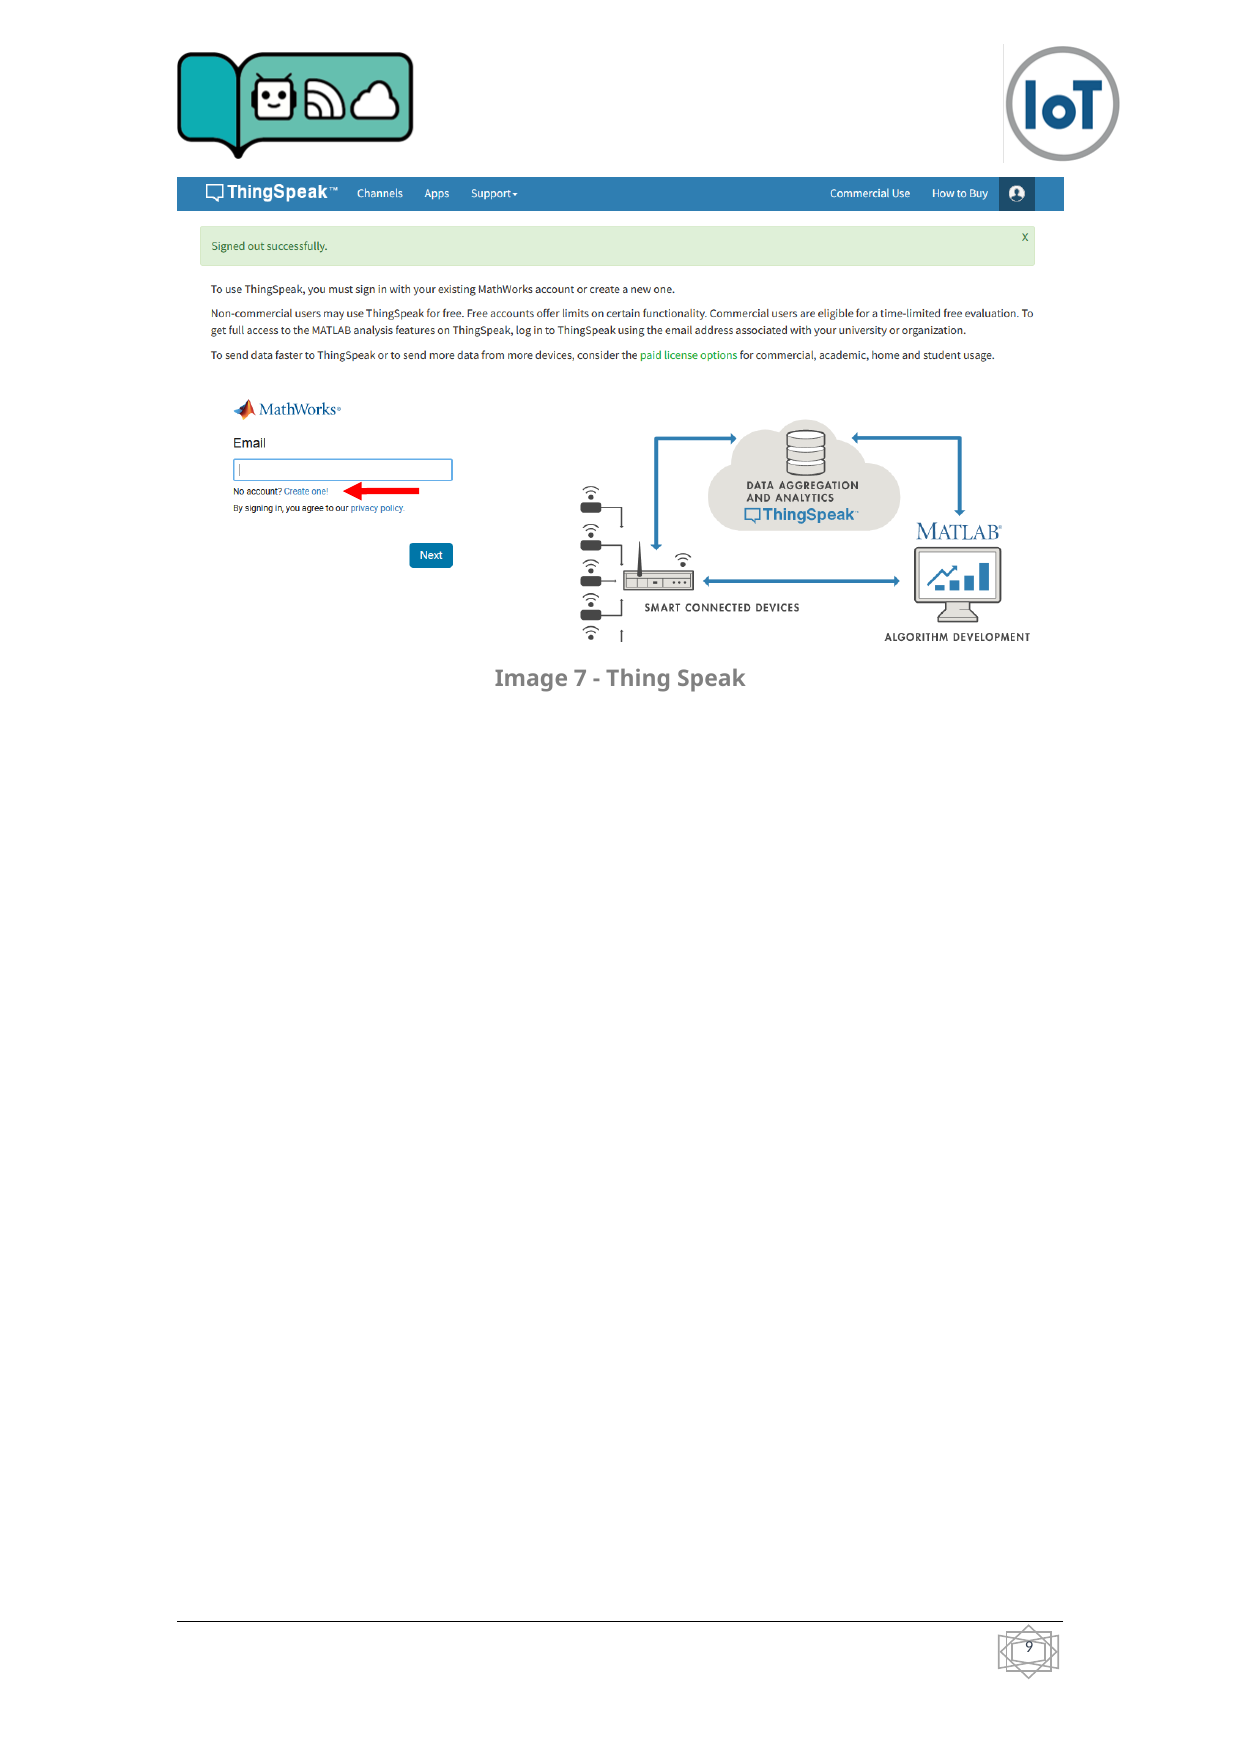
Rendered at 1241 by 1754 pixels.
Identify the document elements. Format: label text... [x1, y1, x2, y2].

text Image 7 - Thing Speak [177, 662, 1063, 693]
picture [177, 44, 1122, 163]
picture [177, 177, 1064, 642]
